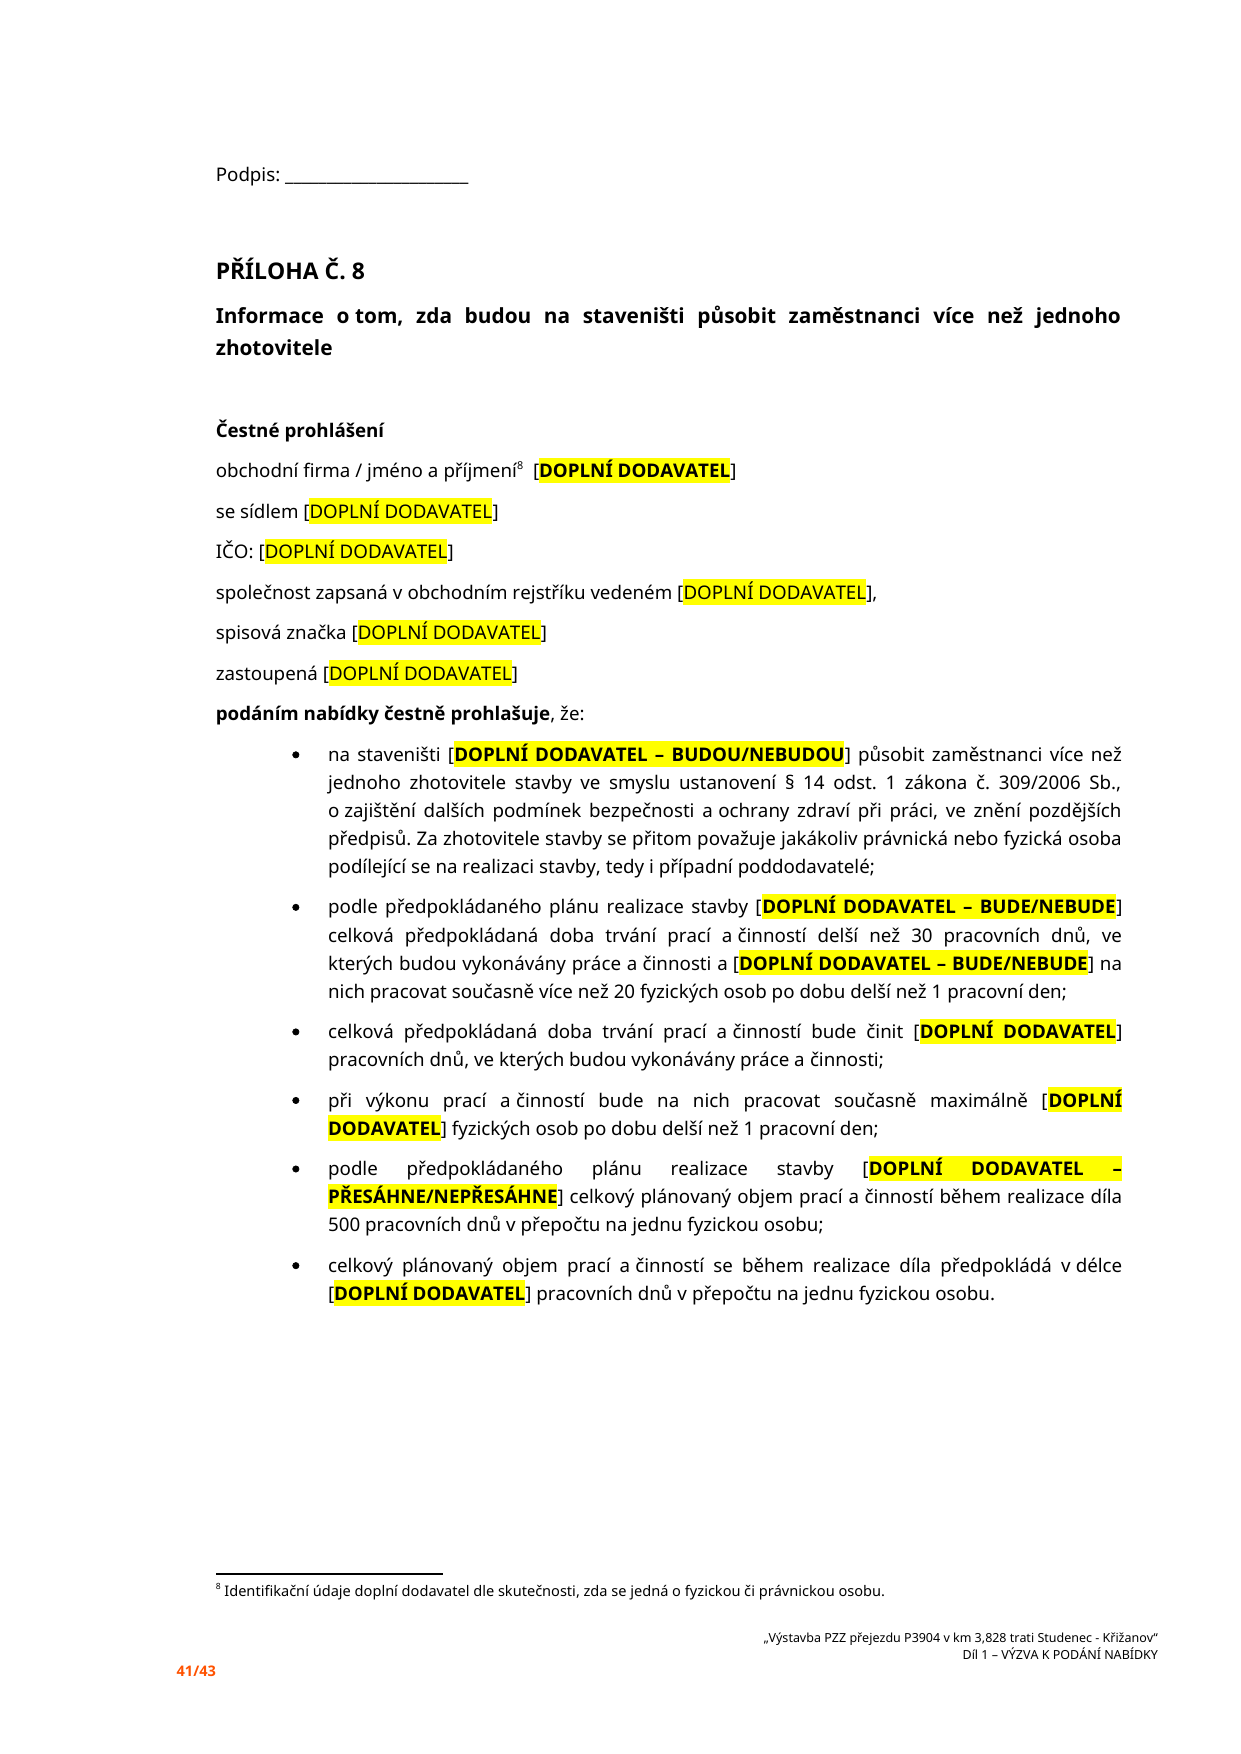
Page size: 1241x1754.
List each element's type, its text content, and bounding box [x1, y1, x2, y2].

text Příloha č. 8 [216, 255, 1122, 286]
text společnost zapsaná v obchodním rejstříku vedeném [DOPLNÍ DODAVATEL], [216, 579, 683, 605]
text obchodní firma / jméno a příjmení [DOPLNÍ DODAVATEL] [730, 458, 1122, 483]
text se sídlem [DOPLNÍ DODAVATEL] [492, 498, 1122, 524]
text IČO: [DOPLNÍ DODAVATEL] [447, 539, 1122, 564]
text při výkonu prací a činností bude na nich pracovat současně maximálně [DOPLNÍ DODAVATEL] fyzických osob po dobu delší než 1 pracovní den; [292, 1087, 1122, 1141]
text spisová značka [DOPLNÍ DODAVATEL] [216, 620, 358, 645]
text společnost zapsaná v obchodním rejstříku vedeném [DOPLNÍ DODAVATEL], [866, 579, 1122, 605]
text Čestné prohlášení [216, 417, 1122, 443]
text podle předpokládaného plánu realizace stavby [DOPLNÍ DODAVATEL – BUDE/NEBUDE] celková předpokládaná doba trvání prací a činností delší než 30 pracovních dnů, ve kterých budou vykonávány práce a činnosti a [DOPLNÍ DODAVATEL – BUDE/NEBUDE] na nich pracovat současně více než 20 fyzických osob po dobu delší než 1 pracovní den; [292, 894, 1122, 1003]
text celkový plánovaný objem prací a činností se během realizace díla předpokládá v délce [DOPLNÍ DODAVATEL] pracovních dnů v přepočtu na jednu fyzickou osobu. [292, 1252, 1122, 1306]
text zastoupená [DOPLNÍ DODAVATEL] [512, 660, 1122, 686]
text Podpis: ______________________ [216, 161, 1122, 187]
text zastoupená [DOPLNÍ DODAVATEL] [216, 660, 329, 686]
text se sídlem [DOPLNÍ DODAVATEL] [216, 498, 309, 524]
text podle předpokládaného plánu realizace stavby [DOPLNÍ DODAVATEL – PŘESÁHNE/NEPŘESÁHNE] celkový plánovaný objem prací a činností během realizace díla 500 pracovních dnů v přepočtu na jednu fyzickou osobu; [292, 1156, 1122, 1237]
text na staveništi [DOPLNÍ DODAVATEL – BUDOU/NEBUDOU] působit zaměstnanci více než jednoho zhotovitele stavby ve smyslu ustanovení § 14 odst. 1 zákona č. 309/2006 Sb., o zajištění dalších podmínek bezpečnosti a ochrany zdraví při práci, ve znění pozdějších předpisů. Za zhotovitele stavby se přitom považuje jakákoliv právnická nebo fyzická osoba podílející se na realizaci stavby, tedy i případní poddodavatelé; [292, 741, 1122, 879]
text spisová značka [DOPLNÍ DODAVATEL] [541, 620, 1122, 645]
text podáním nabídky čestně prohlašuje, že: [216, 701, 1122, 726]
text Informace o tom, zda budou na staveništi působit zaměstnanci více než jednoho zhotovitele [216, 302, 1122, 361]
text celková předpokládaná doba trvání prací a činností bude činit [DOPLNÍ DODAVATEL] pracovních dnů, ve kterých budou vykonávány práce a činnosti; [292, 1018, 1122, 1072]
text obchodní firma / jméno a příjmení [DOPLNÍ DODAVATEL] [216, 458, 539, 483]
